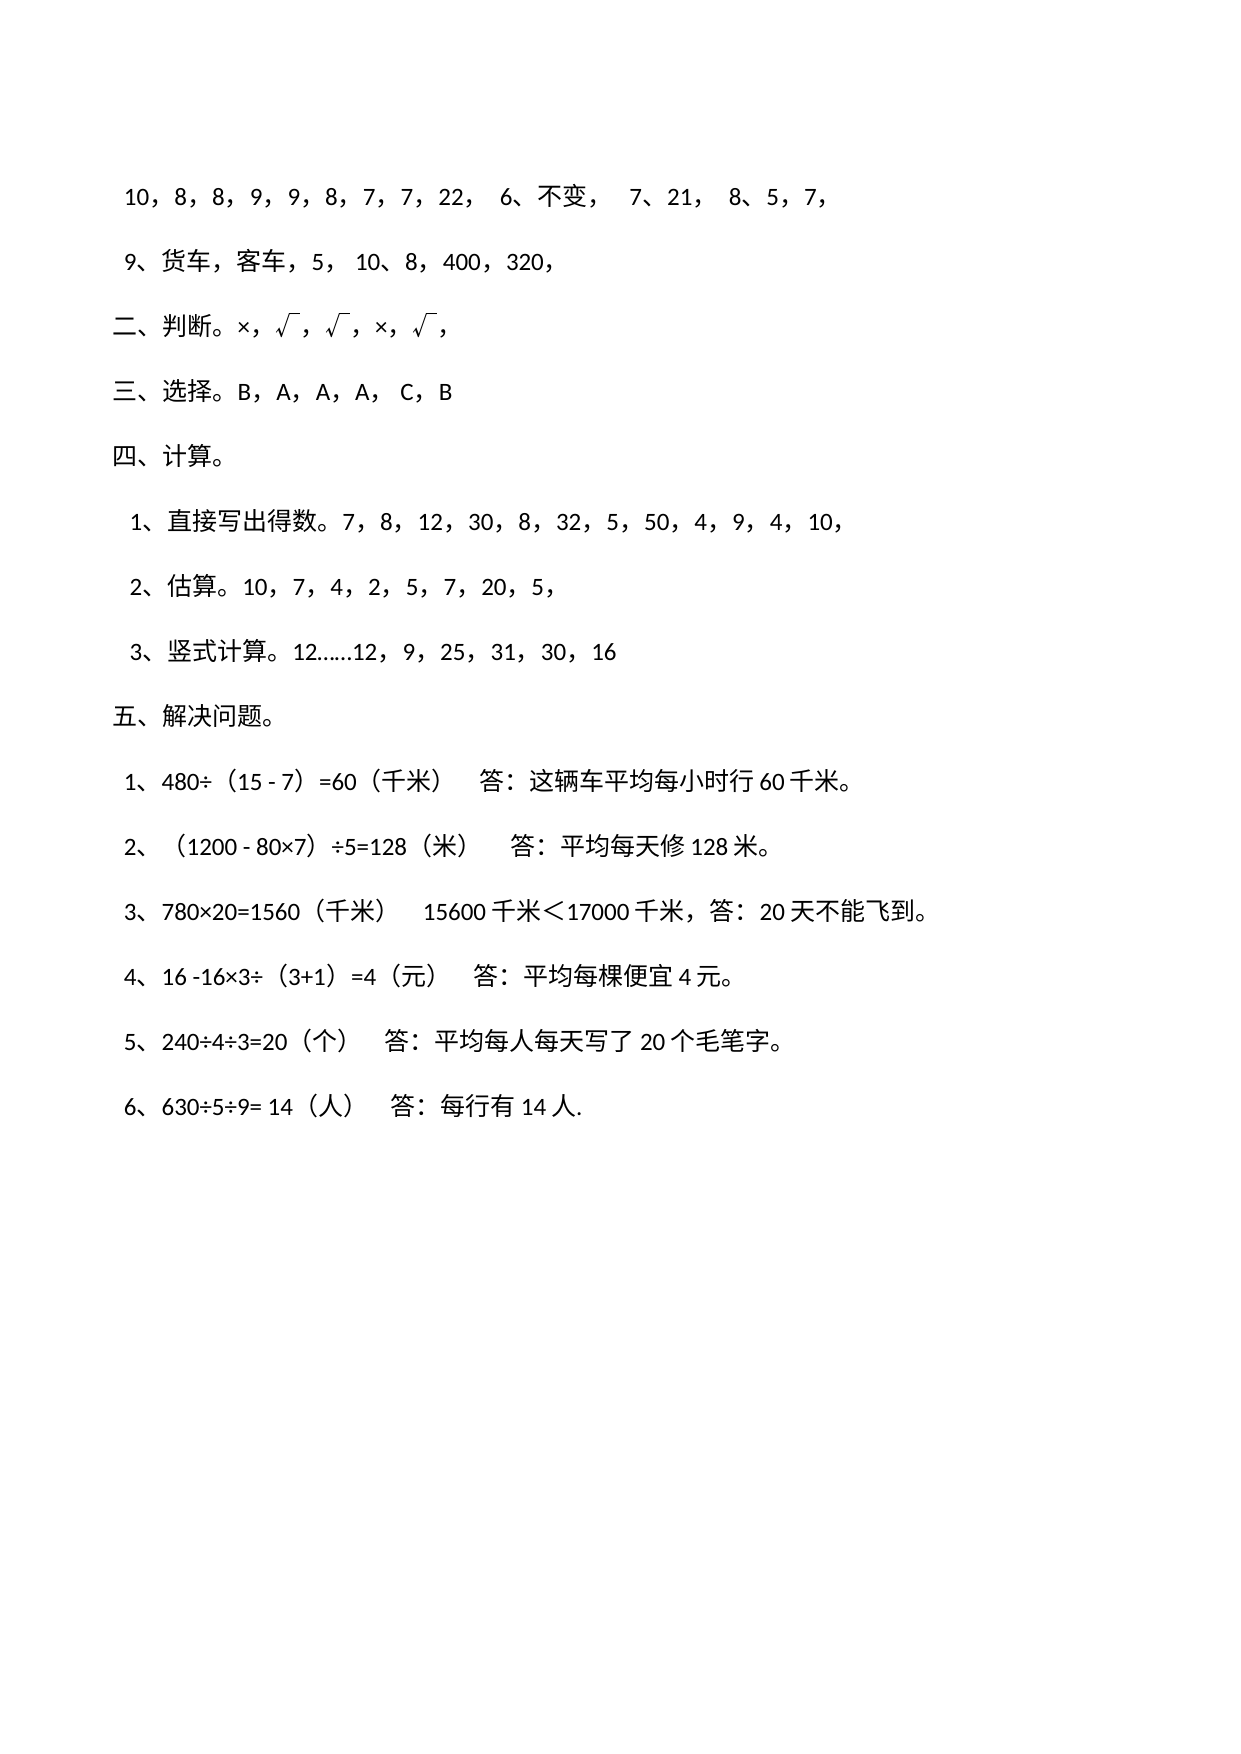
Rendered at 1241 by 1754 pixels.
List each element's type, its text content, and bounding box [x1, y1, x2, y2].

text 1、480÷（15 - 7）=60（千米） 答：这辆车平均每小时行60千米。 [112, 747, 1128, 812]
text 6、630÷5÷9= 14（人） 答：每行有14人. [112, 1072, 1128, 1137]
text 3、780×20=1560（千米） 15600千米＜17000千米，答：20天不能飞到。 [112, 877, 1128, 942]
text 10，8，8，9，9，8，7，7，22， 6、不变， 7、21， 8、5，7， [112, 162, 1128, 227]
text 二、判断。×，√，√，×，√， [112, 292, 1128, 357]
text 5、240÷4÷3=20（个） 答：平均每人每天写了20个毛笔字。 [112, 1007, 1128, 1072]
text 3、竖式计算。12……12，9，25，31，30，16 [112, 617, 1128, 682]
text 1、直接写出得数。7，8，12，30，8，32，5，50，4，9，4，10， [112, 487, 1128, 552]
text 三、选择。B，A，A，A， C，B [112, 357, 1128, 422]
text 9、货车，客车，5， 10、8，400，320， [112, 227, 1128, 292]
text 2、估算。10，7，4，2，5，7，20，5， [112, 552, 1128, 617]
text 四、计算。 [112, 422, 1128, 487]
text 五、解决问题。 [112, 682, 1128, 747]
text 2、（1200 - 80×7）÷5=128（米） 答：平均每天修128米。 [112, 812, 1128, 877]
text 4、16 -16×3÷（3+1）=4（元） 答：平均每棵便宜4元。 [112, 942, 1128, 1007]
